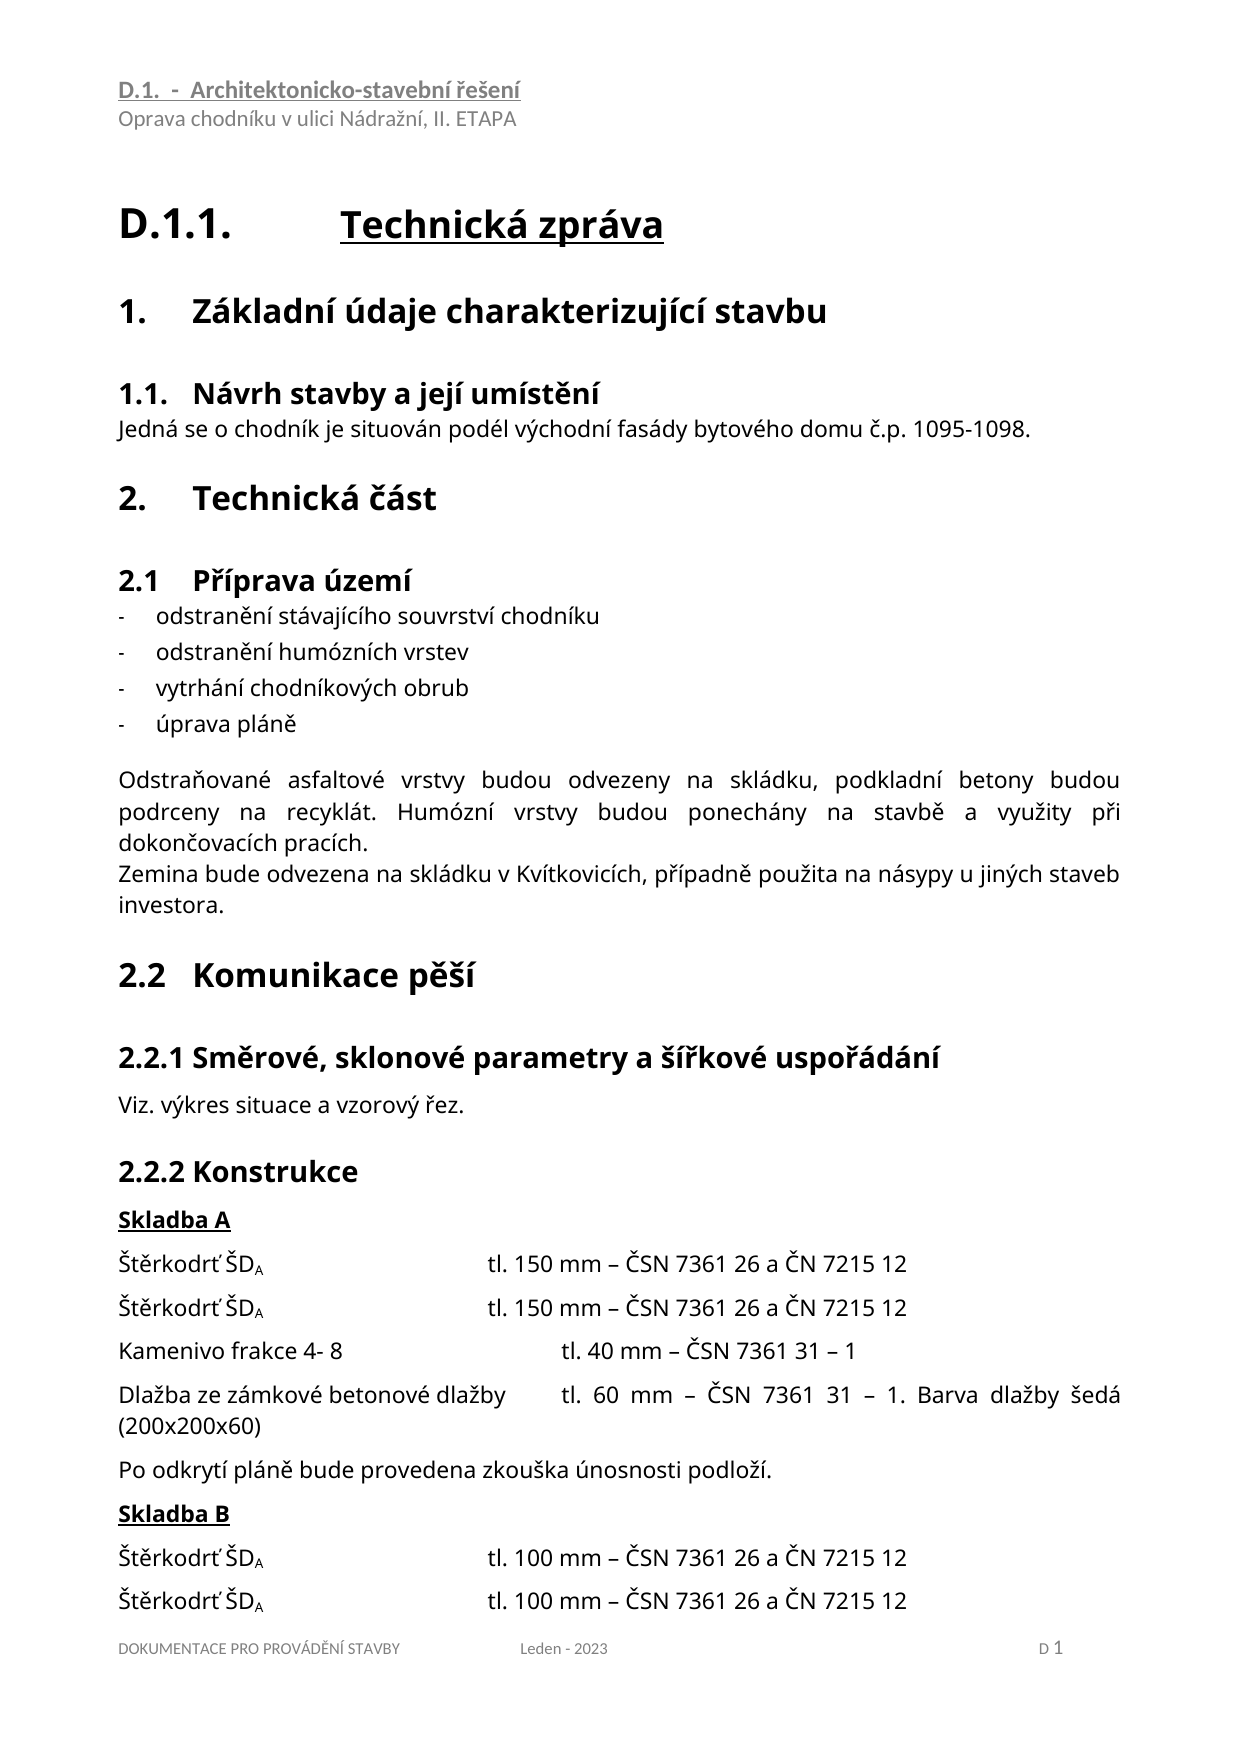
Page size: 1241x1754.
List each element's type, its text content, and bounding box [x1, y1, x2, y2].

text Štěrkodrť ŠDA tl. 150 mm – ČSN 7361 26 a ČN 7215 12 [118, 1291, 1122, 1323]
text 2.1 Příprava území [118, 560, 1122, 600]
text Odstraňované asfaltové vrstvy budou odvezeny na skládku, podkladní betony budou podrceny na recyklát. Humózní vrstvy budou ponechány na stavbě a využity při dokončovacích pracích. [118, 764, 1122, 858]
text Po odkrytí pláně bude provedena zkouška únosnosti podloží. [118, 1454, 1122, 1485]
text 2.2.2 Konstrukce [118, 1152, 1122, 1191]
text 2.2.1 Směrové, sklonové parametry a šířkové uspořádání [118, 1037, 1122, 1077]
list vytrhání chodníkových obrub [118, 672, 1122, 703]
text 2. Technická část [118, 475, 1122, 521]
text Zemina bude odvezena na skládku v Kvítkovicích, případně použita na násypy u jiných staveb investora. [118, 858, 1122, 921]
text Kamenivo frakce 4- 8 tl. 40 mm – ČSN 7361 31 – 1 [118, 1335, 1122, 1366]
text 2.2 Komunikace pěší [118, 952, 1122, 997]
text D.1.1. Technická zpráva [118, 194, 1122, 251]
list úprava pláně [118, 708, 1122, 739]
text Viz. výkres situace a vzorový řez. [118, 1089, 1122, 1121]
text Skladba A [118, 1204, 1122, 1235]
list odstranění stávajícího souvrství chodníku [118, 600, 1122, 631]
text Dlažba ze zámkové betonové dlažby tl. 60 mm – ČSN 7361 31 – 1. Barva dlažby šedá (200x200x60) [118, 1379, 1122, 1441]
text 1.1. Návrh stavby a její umístění [118, 373, 1122, 413]
list odstranění humózních vrstev [118, 636, 1122, 667]
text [118, 1585, 1122, 1616]
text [118, 1541, 1122, 1573]
text Skladba B [118, 1498, 1122, 1529]
text Štěrkodrť ŠDA tl. 150 mm – ČSN 7361 26 a ČN 7215 12 [118, 1248, 1122, 1279]
text 1. Základní údaje charakterizující stavbu [118, 288, 1122, 333]
text Jedná se o chodník je situován podél východní fasády bytového domu č.p. 1095-1098. [118, 413, 1122, 444]
